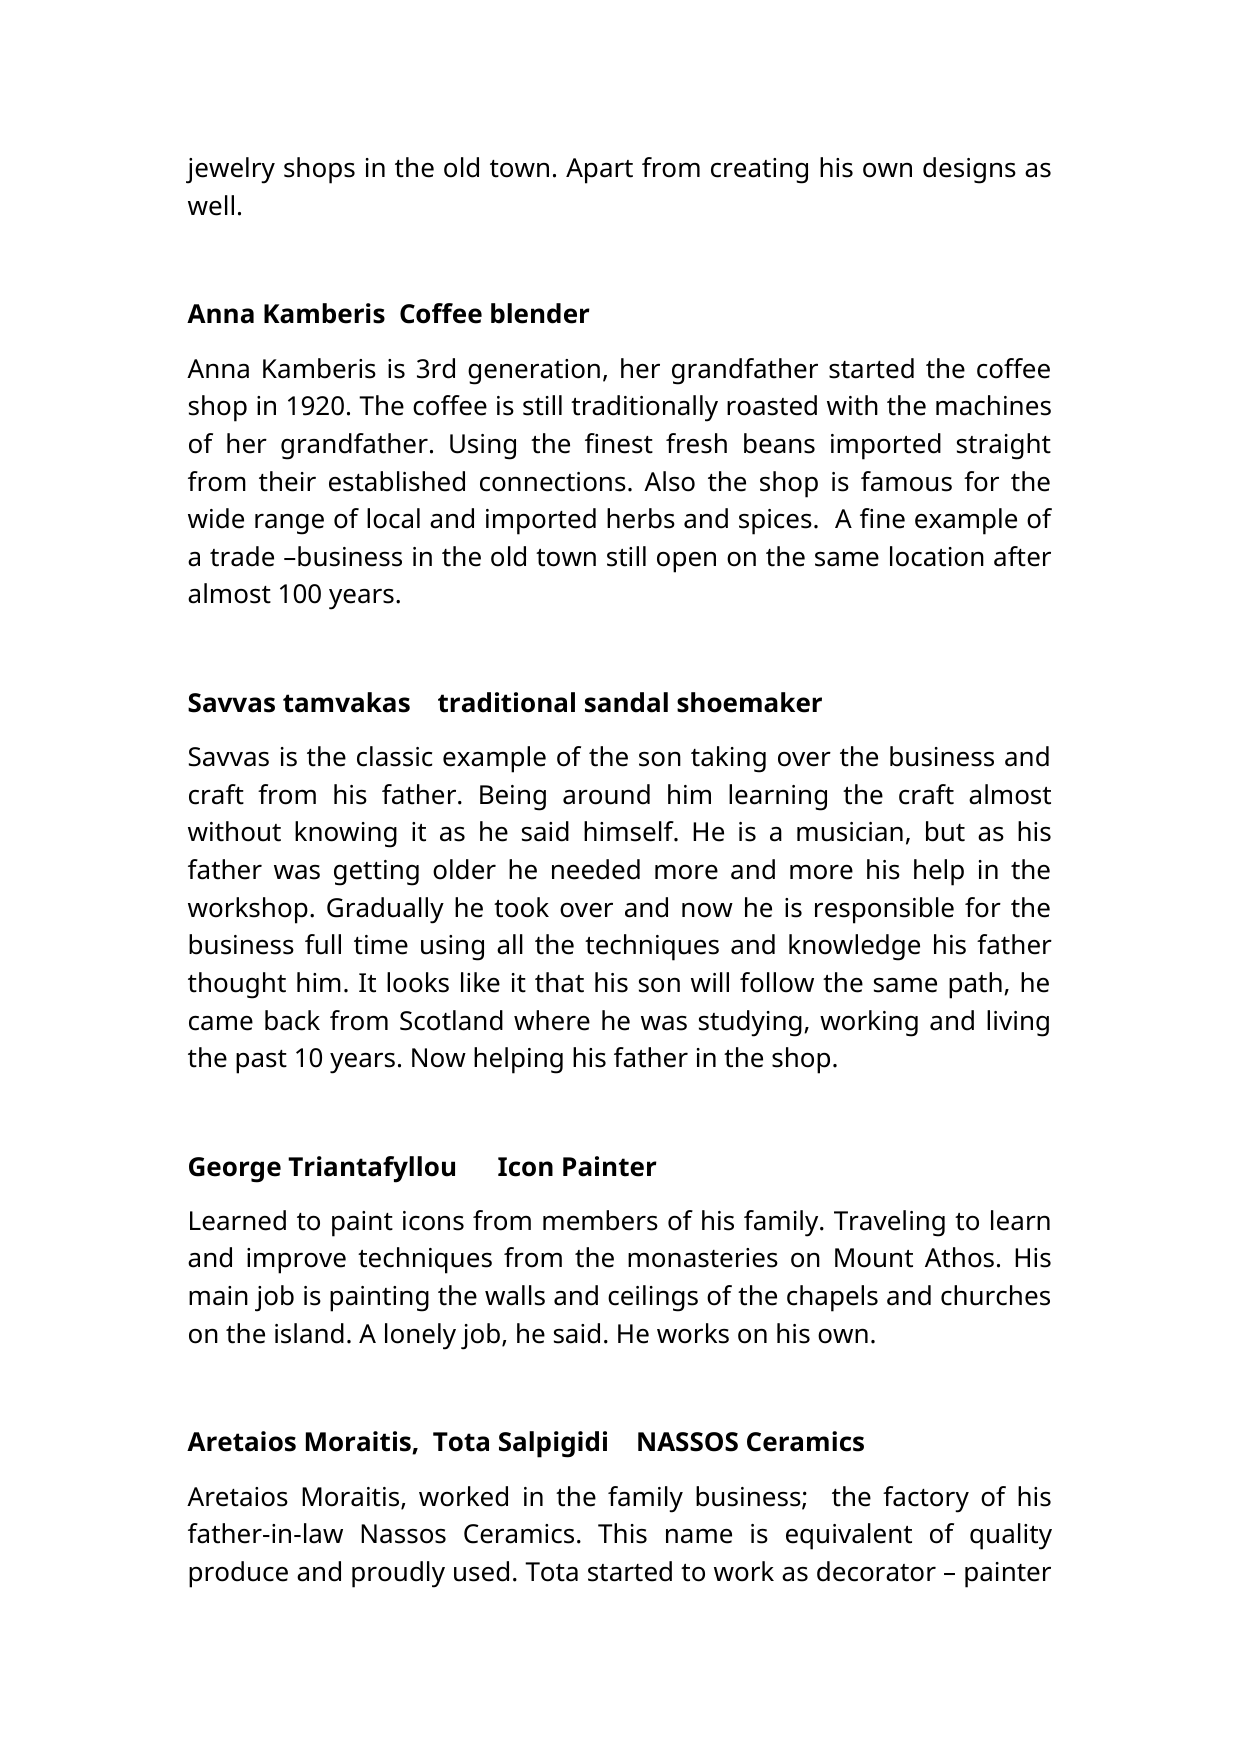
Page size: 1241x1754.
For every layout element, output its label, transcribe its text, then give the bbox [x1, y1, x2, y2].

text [187, 1478, 1053, 1589]
text Savvas is the classic example of the son taking over the business and craft from his father. Being around him learning the craft almost without knowing it as he said himself. He is a musician, but as his father was getting older he needed more and more his help in the workshop. Gradually he took over and now he is responsible for the business full time using all the techniques and knowledge his father thought him. It looks like it that his son will follow the same path, he came back from Scotland where he was studying, working and living the past 10 years. Now helping his father in the shop. [187, 739, 1053, 1075]
text Anna Kamberis is 3rd generation, her grandfather started the coffee shop in 1920. The coffee is still traditionally roasted with the machines of her grandfather. Using the finest fresh beans imported straight from their established connections. Also the shop is famous for the wide range of local and imported herbs and spices. A fine example of a trade –business in the old town still open on the same location after almost 100 years. [187, 350, 1053, 612]
text George Triantafyllou Icon Painter [187, 1148, 1053, 1184]
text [187, 150, 1053, 223]
text Anna Kamberis Coffee blender [187, 296, 1053, 332]
text Savvas tamvakas traditional sandal shoemaker [187, 684, 1053, 720]
text Aretaios Moraitis, Tota Salpigidi NASSOS Ceramics [187, 1424, 1053, 1459]
text Learned to paint icons from members of his family. Traveling to learn and improve techniques from the monasteries on Mount Athos. His main job is painting the walls and ceilings of the chapels and churches on the island. A lonely job, he said. He works on his own. [187, 1202, 1053, 1351]
